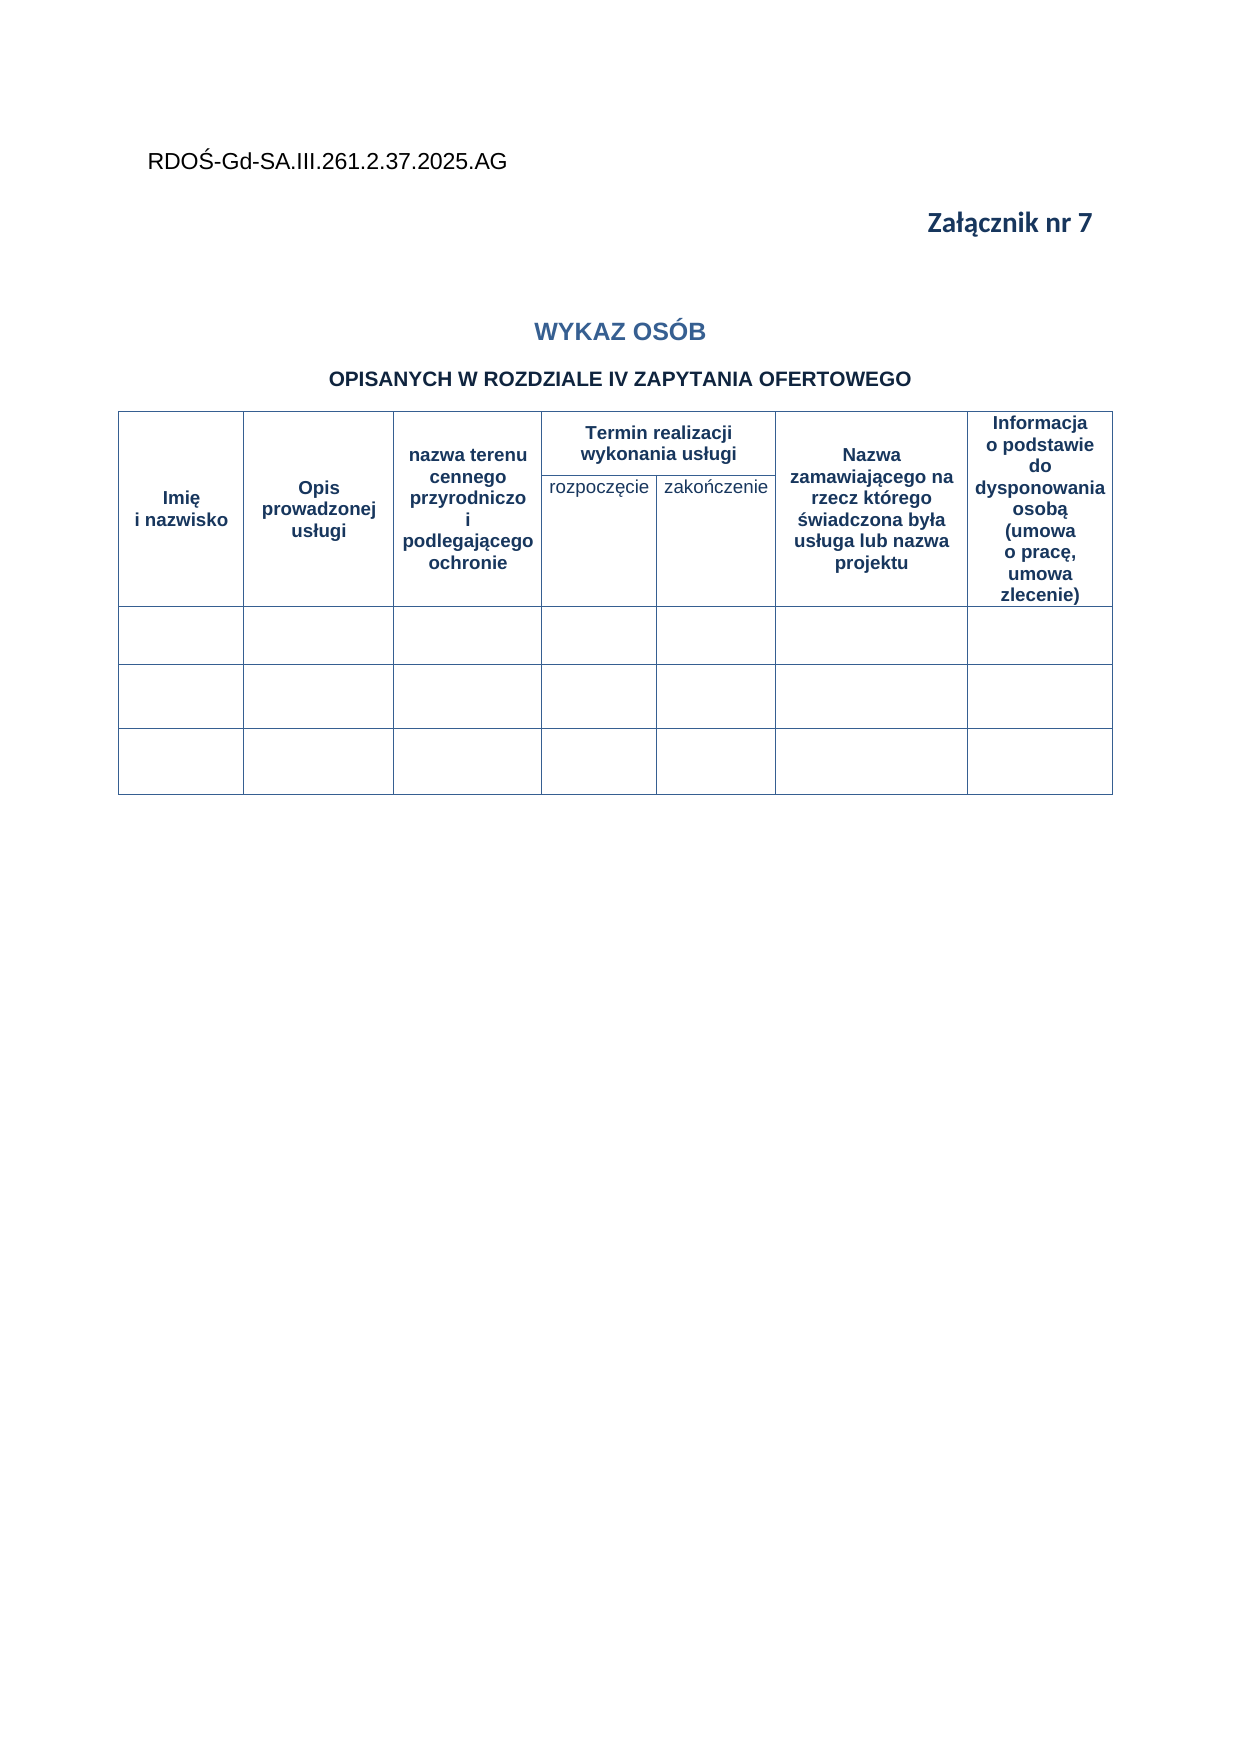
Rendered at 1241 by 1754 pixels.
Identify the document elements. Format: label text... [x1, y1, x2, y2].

table_cell [542, 729, 656, 794]
table_cell [776, 729, 967, 794]
table_header Imię i nazwisko [119, 412, 243, 606]
table_cell [968, 665, 1112, 728]
table_cell [968, 729, 1112, 794]
table_header Opis prowadzonej usługi [244, 412, 393, 606]
table_header Informacja o podstawie do dysponowania osobą (umowa o pracę, umowa zlecenie) [968, 412, 1112, 606]
table_cell [119, 665, 243, 728]
text Załącznik nr 7 [148, 148, 1093, 240]
table_cell [657, 607, 775, 664]
table_cell rozpoczęcie [542, 476, 656, 606]
table_header Termin realizacji wykonania usługi [542, 412, 775, 475]
table_cell [244, 607, 393, 664]
table_cell [542, 607, 656, 664]
table_cell [968, 607, 1112, 664]
table_cell zakończenie [657, 476, 775, 606]
table_cell [776, 665, 967, 728]
table_cell [244, 729, 393, 794]
text OPISANYCH W ROZDZIALE IV ZAPYTANIA OFERTOWEGO [148, 367, 1093, 391]
table_cell [542, 665, 656, 728]
table_cell [657, 729, 775, 794]
text WYKAZ OSÓB [148, 317, 1093, 346]
table_cell [657, 665, 775, 728]
table_header Nazwa zamawiającego na rzecz którego świadczona była usługa lub nazwa projektu [776, 412, 967, 606]
table_cell [394, 729, 541, 794]
table_cell [394, 665, 541, 728]
table_cell [394, 607, 541, 664]
table_header nazwa terenu cennego przyrodniczo i podlegającego ochronie [394, 412, 541, 606]
table_cell [776, 607, 967, 664]
table_cell [119, 729, 243, 794]
table_cell [119, 607, 243, 664]
table_cell [244, 665, 393, 728]
